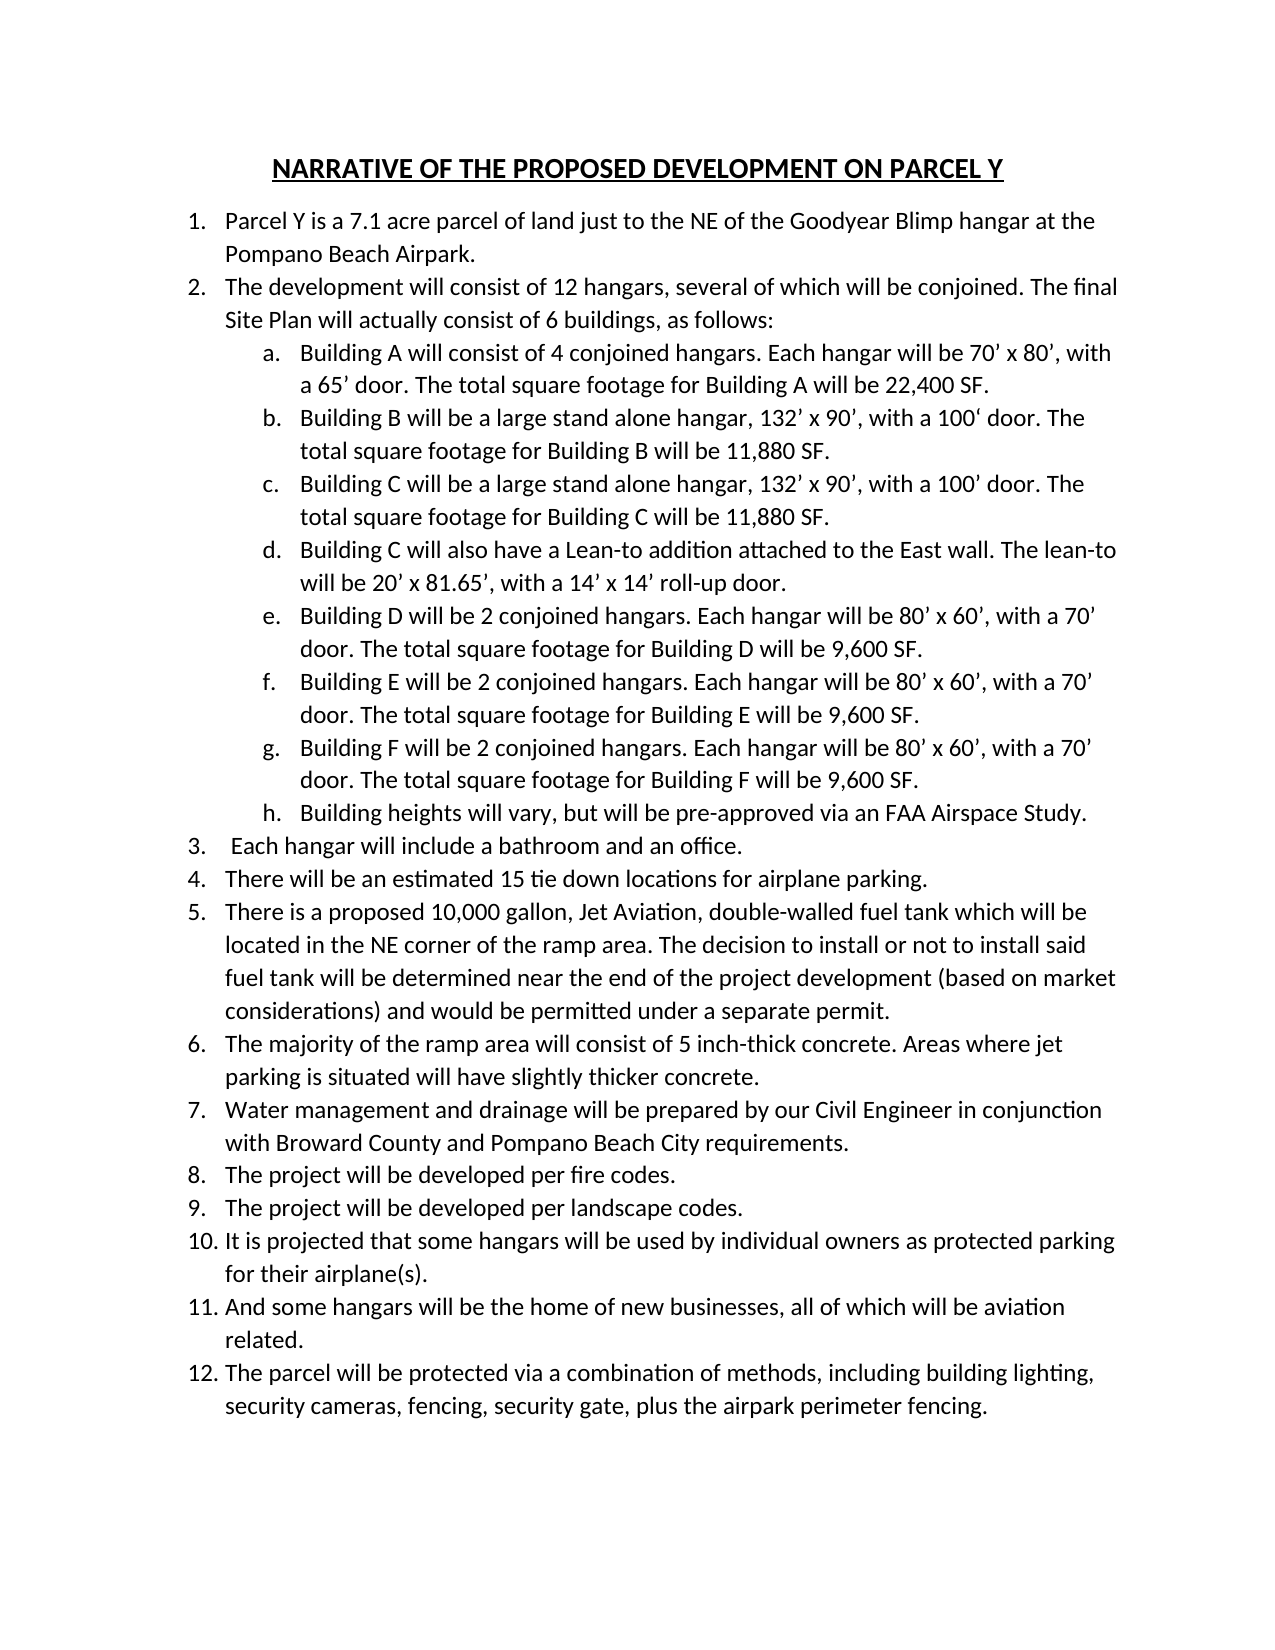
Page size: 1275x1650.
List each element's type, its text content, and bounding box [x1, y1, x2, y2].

text NARRATIVE OF THE PROPOSED DEVELOPMENT ON PARCEL Y [150, 150, 1125, 186]
list The project will be developed per fire codes. [187, 1160, 1125, 1190]
list Building C will be a large stand alone hangar, 132’ x 90’, with a 100’ door. The total square footage for Building C will be 11,880 SF. [262, 468, 1125, 532]
list The parcel will be protected via a combination of methods, including building lighting, security cameras, fencing, security gate, plus the airpark perimeter fencing. [187, 1357, 1125, 1421]
list Building F will be 2 conjoined hangars. Each hangar will be 80’ x 60’, with a 70’ door. The total square footage for Building F will be 9,600 SF. [262, 732, 1125, 795]
list Building D will be 2 conjoined hangars. Each hangar will be 80’ x 60’, with a 70’ door. The total square footage for Building D will be 9,600 SF. [262, 600, 1125, 663]
list Each hangar will include a bathroom and an office. [187, 831, 1125, 861]
list Building E will be 2 conjoined hangars. Each hangar will be 80’ x 60’, with a 70’ door. The total square footage for Building E will be 9,600 SF. [262, 666, 1125, 729]
list It is projected that some hangars will be used by individual owners as protected parking for their airplane(s). [187, 1226, 1125, 1289]
list Building heights will vary, but will be pre-approved via an FAA Airspace Study. [262, 798, 1125, 828]
list Building B will be a large stand alone hangar, 132’ x 90’, with a 100‘ door. The total square footage for Building B will be 11,880 SF. [262, 403, 1125, 466]
list Building A will consist of 4 conjoined hangars. Each hangar will be 70’ x 80’, with a 65’ door. The total square footage for Building A will be 22,400 SF. [262, 337, 1125, 400]
list There is a proposed 10,000 gallon, Jet Aviation, double-walled fuel tank which will be located in the NE corner of the ramp area. The decision to install or not to install said fuel tank will be determined near the end of the project development (based on market considerations) and would be permitted under a separate permit. [187, 896, 1125, 1026]
list Water management and drainage will be prepared by our Civil Engineer in conjunction with Broward County and Pompano Beach City requirements. [187, 1094, 1125, 1157]
list There will be an estimated 15 tie down locations for airplane parking. [187, 863, 1125, 894]
list The development will consist of 12 hangars, several of which will be conjoined. The final Site Plan will actually consist of 6 buildings, as follows: [187, 271, 1125, 334]
list And some hangars will be the home of new businesses, all of which will be aviation related. [187, 1291, 1125, 1355]
list Building C will also have a Lean-to addition attached to the East wall. The lean-to will be 20’ x 81.65’, with a 14’ x 14’ roll-up door. [262, 534, 1125, 598]
list Parcel Y is a 7.1 acre parcel of land just to the NE of the Goodyear Blimp hangar at the Pompano Beach Airpark. [187, 205, 1125, 268]
list The majority of the ramp area will consist of 5 inch-thick concrete. Areas where jet parking is situated will have slightly thicker concrete. [187, 1028, 1125, 1091]
list The project will be developed per landscape codes. [187, 1193, 1125, 1223]
